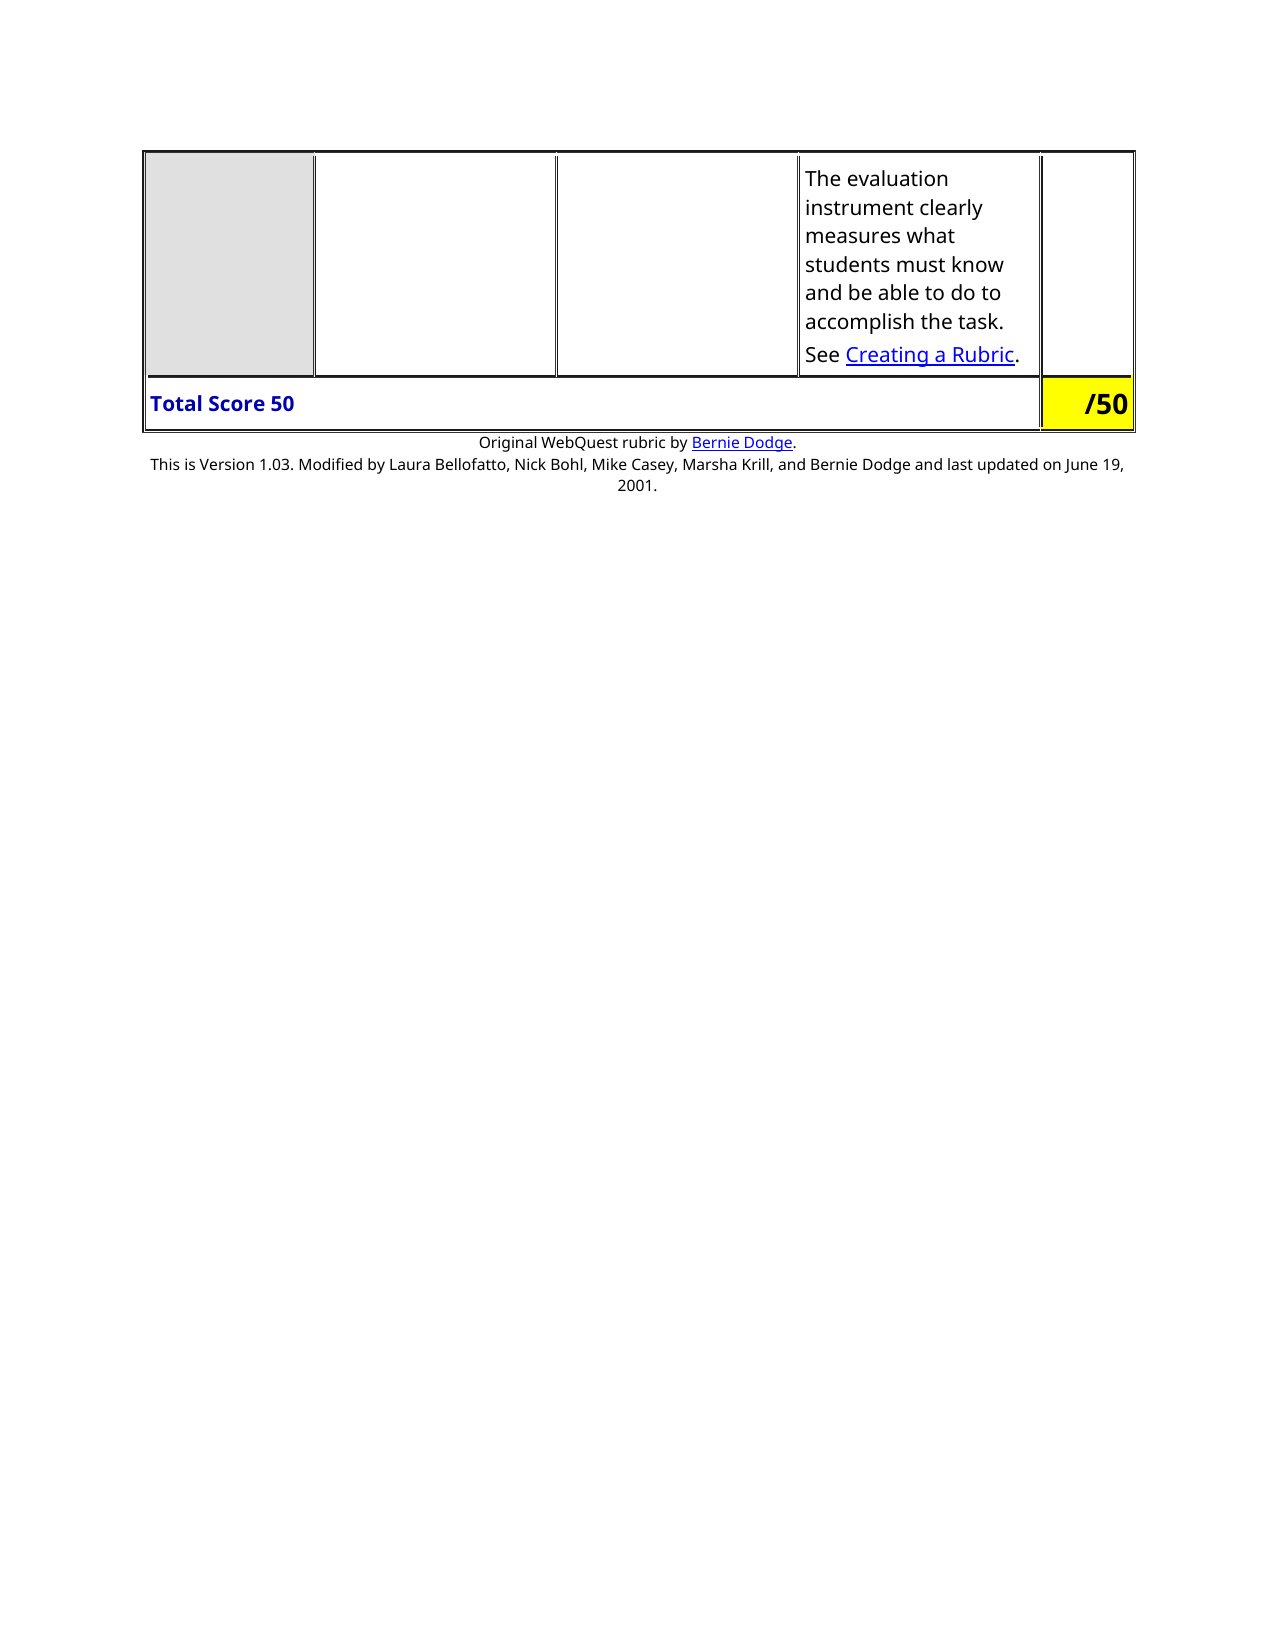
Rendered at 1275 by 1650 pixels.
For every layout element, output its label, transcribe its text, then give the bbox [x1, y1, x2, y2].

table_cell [146, 153, 315, 375]
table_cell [557, 153, 799, 375]
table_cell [799, 152, 1041, 375]
table_cell 6 [1041, 153, 1133, 375]
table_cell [315, 153, 557, 375]
table_cell /50 [1041, 375, 1133, 429]
text Original WebQuest rubric by Bernie Dodge. This is Version 1.03. Modified by Laura Bellofatto, Nick Bohl, Mike Casey, Marsha Krill, and Bernie Dodge and last updated on June 19, 2001. [150, 433, 1125, 496]
table_cell Total Score 50 [146, 375, 1041, 429]
